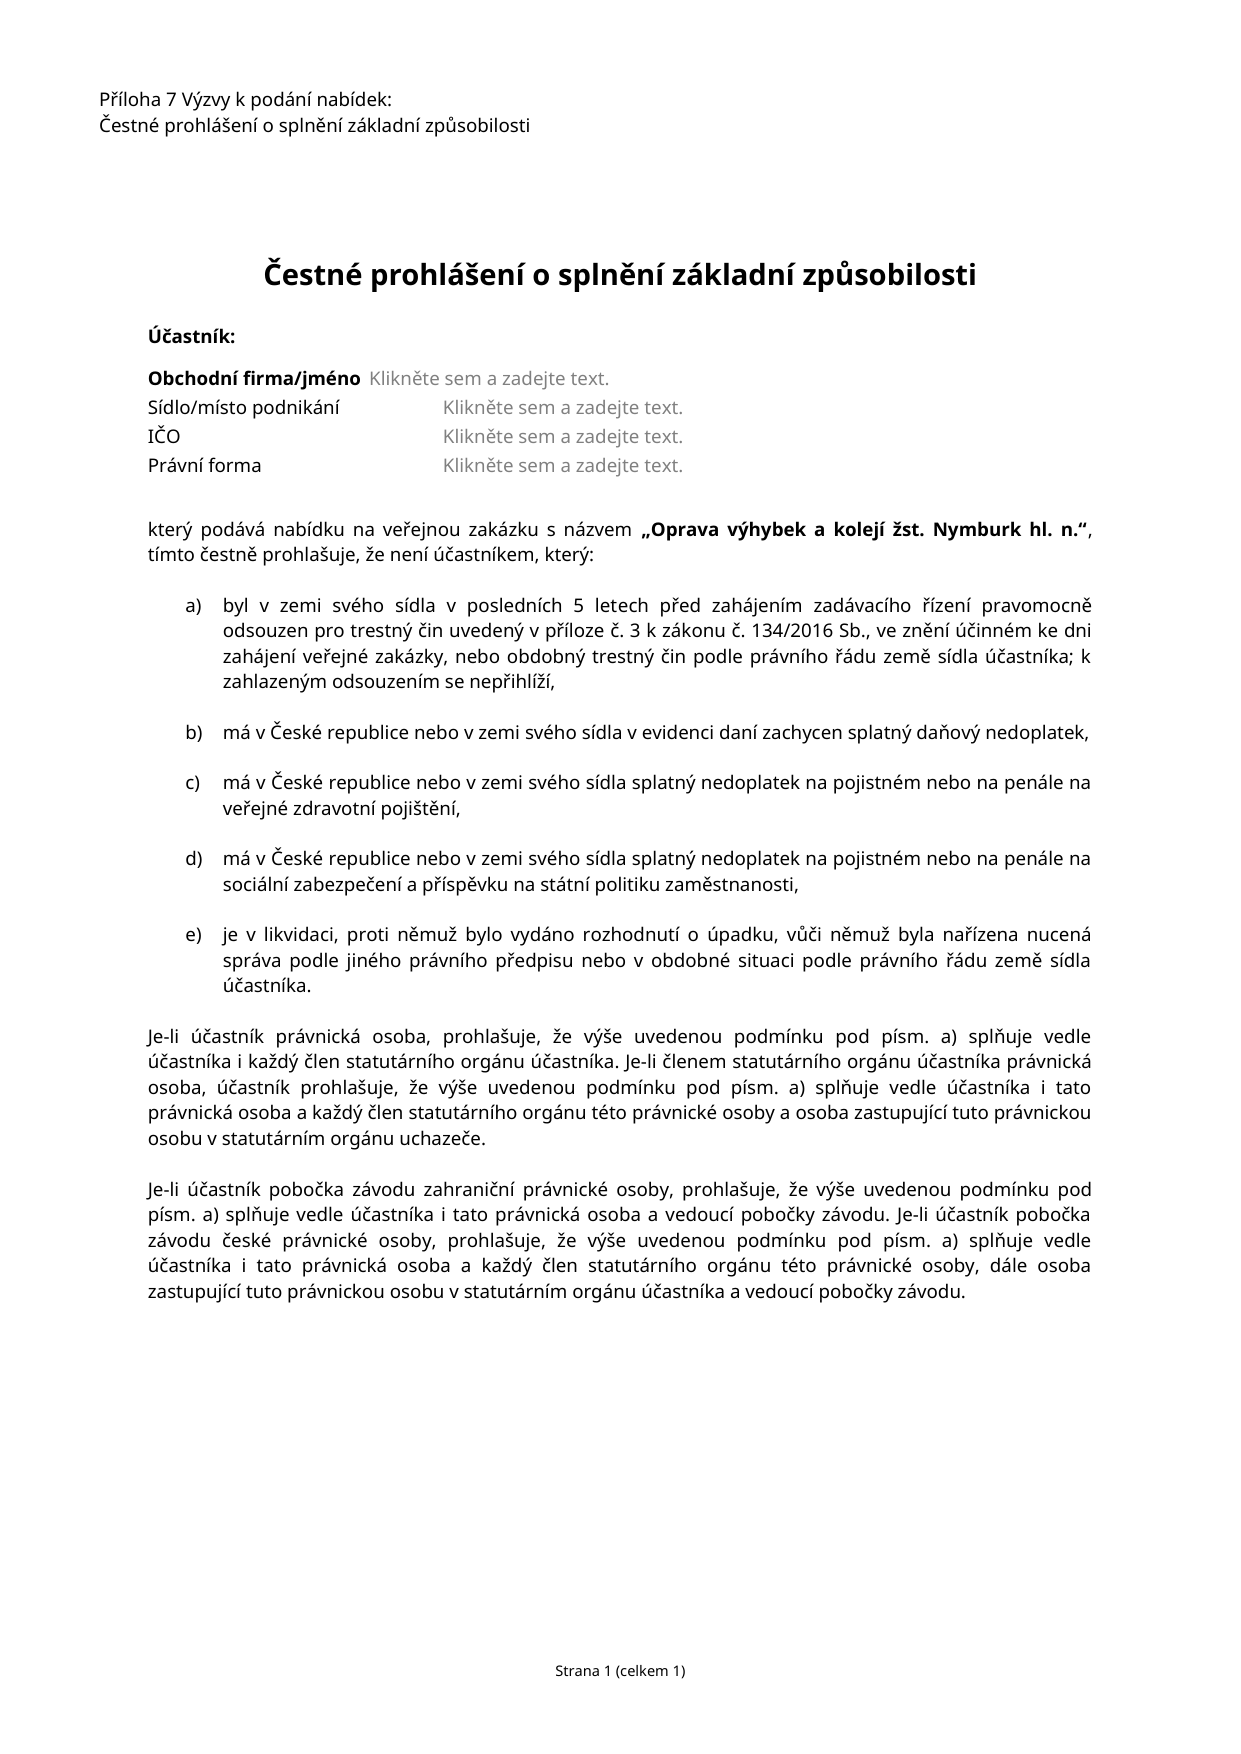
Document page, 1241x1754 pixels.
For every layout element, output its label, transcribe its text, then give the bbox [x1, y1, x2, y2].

text Je-li účastník právnická osoba, prohlašuje, že výše uvedenou podmínku pod písm. a) splňuje vedle účastníka i každý člen statutárního orgánu účastníka. Je-li členem statutárního orgánu účastníka právnická osoba, účastník prohlašuje, že výše uvedenou podmínku pod písm. a) splňuje vedle účastníka i tato právnická osoba a každý člen statutárního orgánu této právnické osoby a osoba zastupující tuto právnickou osobu v statutárním orgánu uchazeče. [148, 1023, 1093, 1151]
list má v České republice nebo v zemi svého sídla v evidenci daní zachycen splatný daňový nedoplatek, [185, 719, 1093, 744]
text Právní forma [148, 449, 1093, 478]
list byl v zemi svého sídla v posledních 5 letech před zahájením zadávacího řízení pravomocně odsouzen pro trestný čin uvedený v příloze č. 3 k zákonu č. 134/2016 Sb., ve znění účinném ke dni zahájení veřejné zakázky, nebo obdobný trestný čin podle právního řádu země sídla účastníka; k zahlazeným odsouzením se nepřihlíží, [185, 592, 1093, 694]
text který podává nabídku na veřejnou zakázku s názvem „Oprava výhybek a kolejí žst. Nymburk hl. n.“, tímto čestně prohlašuje, že není účastníkem, který: [148, 516, 1093, 567]
list má v České republice nebo v zemi svého sídla splatný nedoplatek na pojistném nebo na penále na veřejné zdravotní pojištění, [185, 769, 1093, 821]
text Sídlo/místo podnikání [148, 391, 1093, 420]
text Obchodní firma/jméno [148, 362, 1093, 391]
list je v likvidaci, proti němuž bylo vydáno rozhodnutí o úpadku, vůči němuž byla nařízena nucená správa podle jiného právního předpisu nebo v obdobné situaci podle právního řádu země sídla účastníka. [185, 922, 1093, 998]
title Čestné prohlášení o splnění základní způsobilosti [148, 254, 1093, 293]
list má v České republice nebo v zemi svého sídla splatný nedoplatek na pojistném nebo na penále na sociální zabezpečení a příspěvku na státní politiku zaměstnanosti, [185, 846, 1093, 897]
text Účastník: [148, 318, 1093, 349]
text Je-li účastník pobočka závodu zahraniční právnické osoby, prohlašuje, že výše uvedenou podmínku pod písm. a) splňuje vedle účastníka i tato právnická osoba a vedoucí pobočky závodu. Je-li účastník pobočka závodu české právnické osoby, prohlašuje, že výše uvedenou podmínku pod písm. a) splňuje vedle účastníka i tato právnická osoba a každý člen statutárního orgánu této právnické osoby, dále osoba zastupující tuto právnickou osobu v statutárním orgánu účastníka a vedoucí pobočky závodu. [148, 1176, 1093, 1304]
text IČO [148, 420, 1093, 449]
